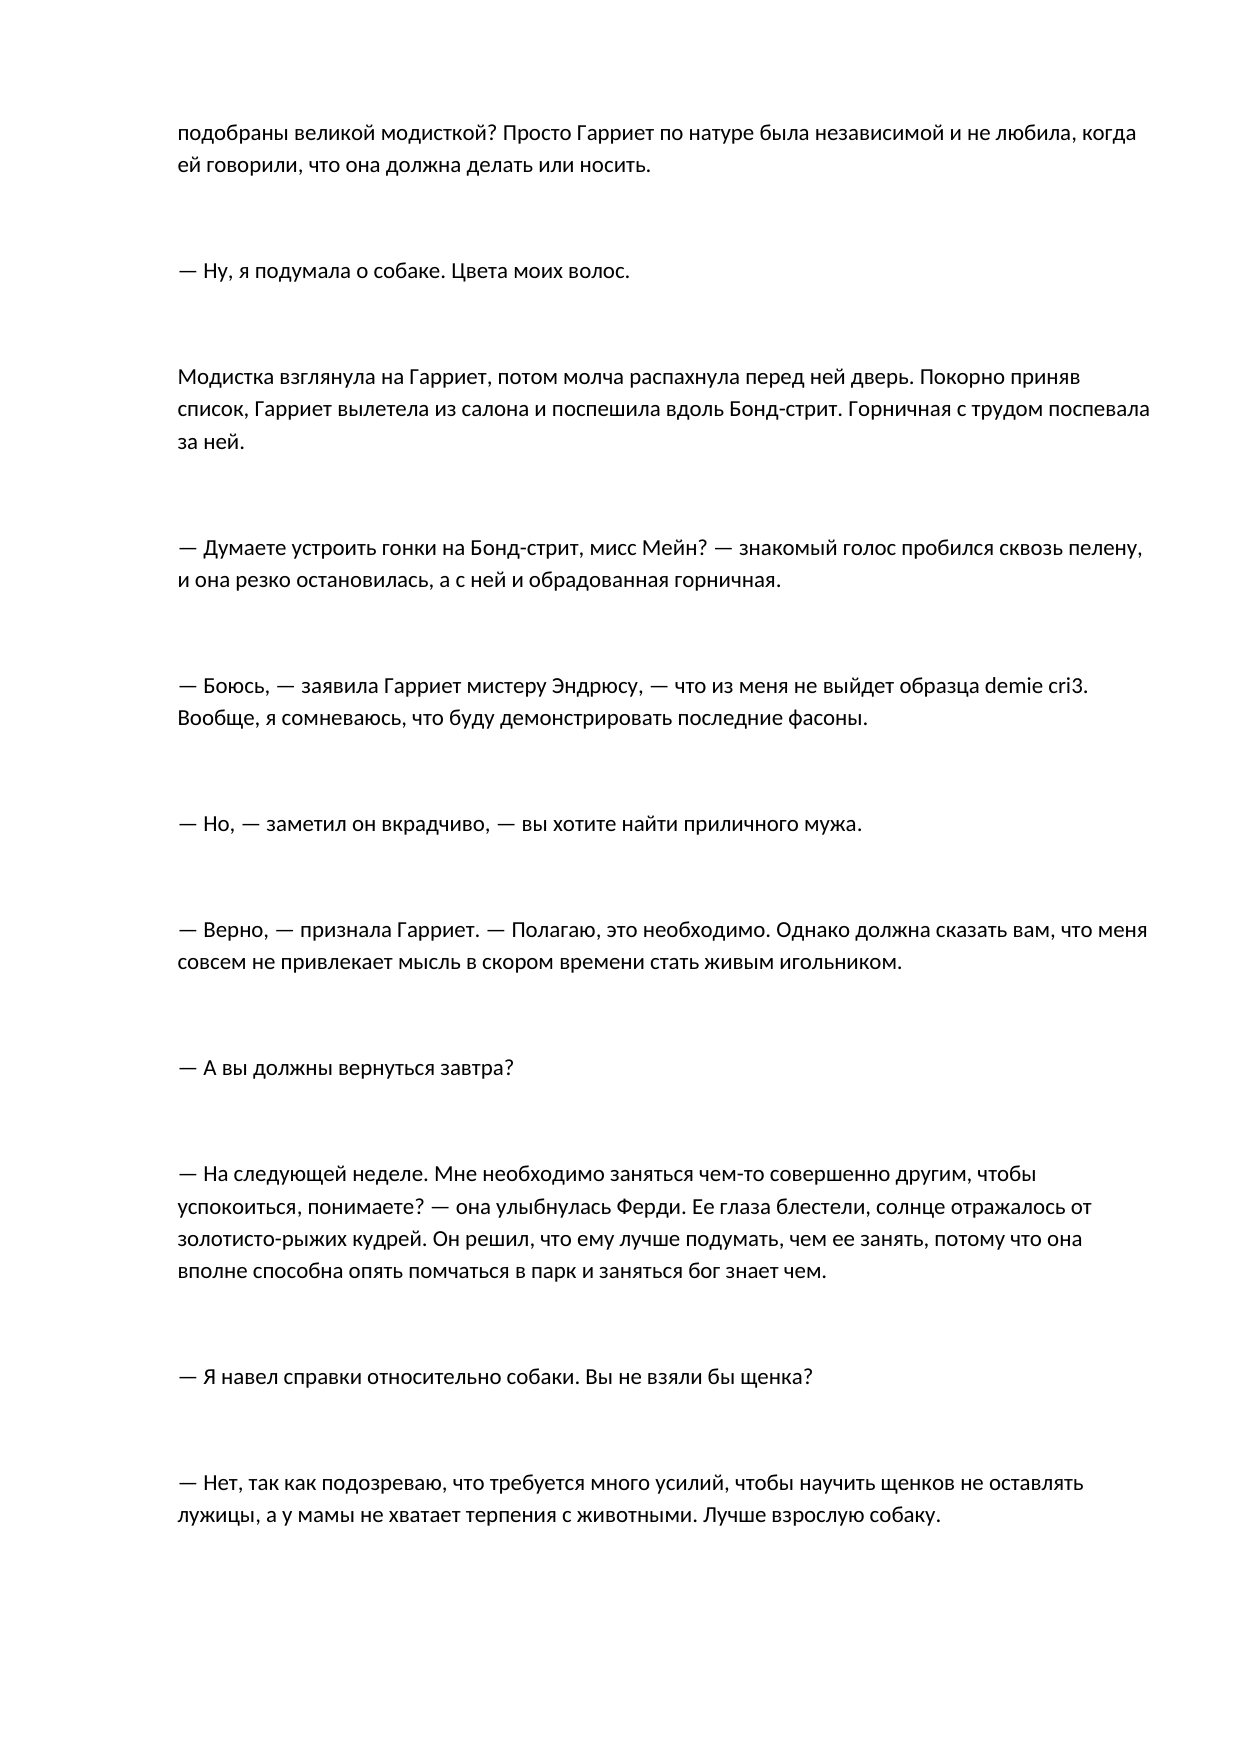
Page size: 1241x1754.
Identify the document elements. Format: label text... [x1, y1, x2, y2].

text — А вы должны вернуться завтра? [177, 1053, 1152, 1082]
text — Верно, — признала Гарриет. — Полагаю, это необходимо. Однако должна сказать вам, что меня совсем не привлекает мысль в скором времени стать живым игольником. [177, 915, 1152, 976]
text — Нет, так как подозреваю, что требуется много усилий, чтобы научить щенков не оставлять лужицы, а у мамы не хватает терпения с животными. Лучше взрослую собаку. [177, 1468, 1152, 1528]
text — Но, — заметил он вкрадчиво, — вы хотите найти приличного мужа. [177, 809, 1152, 837]
text — Боюсь, — заявила Гарриет мистеру Эндрюсу, — что из меня не выйдет образца demie cri3. Вообще, я сомневаюсь, что буду демонстрировать последние фасоны. [177, 671, 1152, 731]
text — На следующей неделе. Мне необходимо заняться чем-то совершенно другим, чтобы успокоиться, понимаете? — она улыбнулась Ферди. Ее глаза блестели, солнце отражалось от золотисто-рыжих кудрей. Он решил, что ему лучше подумать, чем ее занять, потому что она вполне способна опять помчаться в парк и заняться бог знает чем. [177, 1159, 1152, 1284]
text — Думаете устроить гонки на Бонд-стрит, мисс Мейн? — знакомый голос пробился сквозь пелену, и она резко остановилась, а с ней и обрадованная горничная. [177, 533, 1152, 593]
text — Я навел справки относительно собаки. Вы не взяли бы щенка? [177, 1362, 1152, 1390]
text — Ну, я подумала о собаке. Цвета моих волос. [177, 256, 1152, 284]
text Модистка взглянула на Гарриет, потом молча распахнула перед ней дверь. Покорно приняв список, Гарриет вылетела из салона и поспешила вдоль Бонд-стрит. Горничная с трудом поспевала за ней. [177, 362, 1152, 455]
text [177, 118, 1152, 178]
